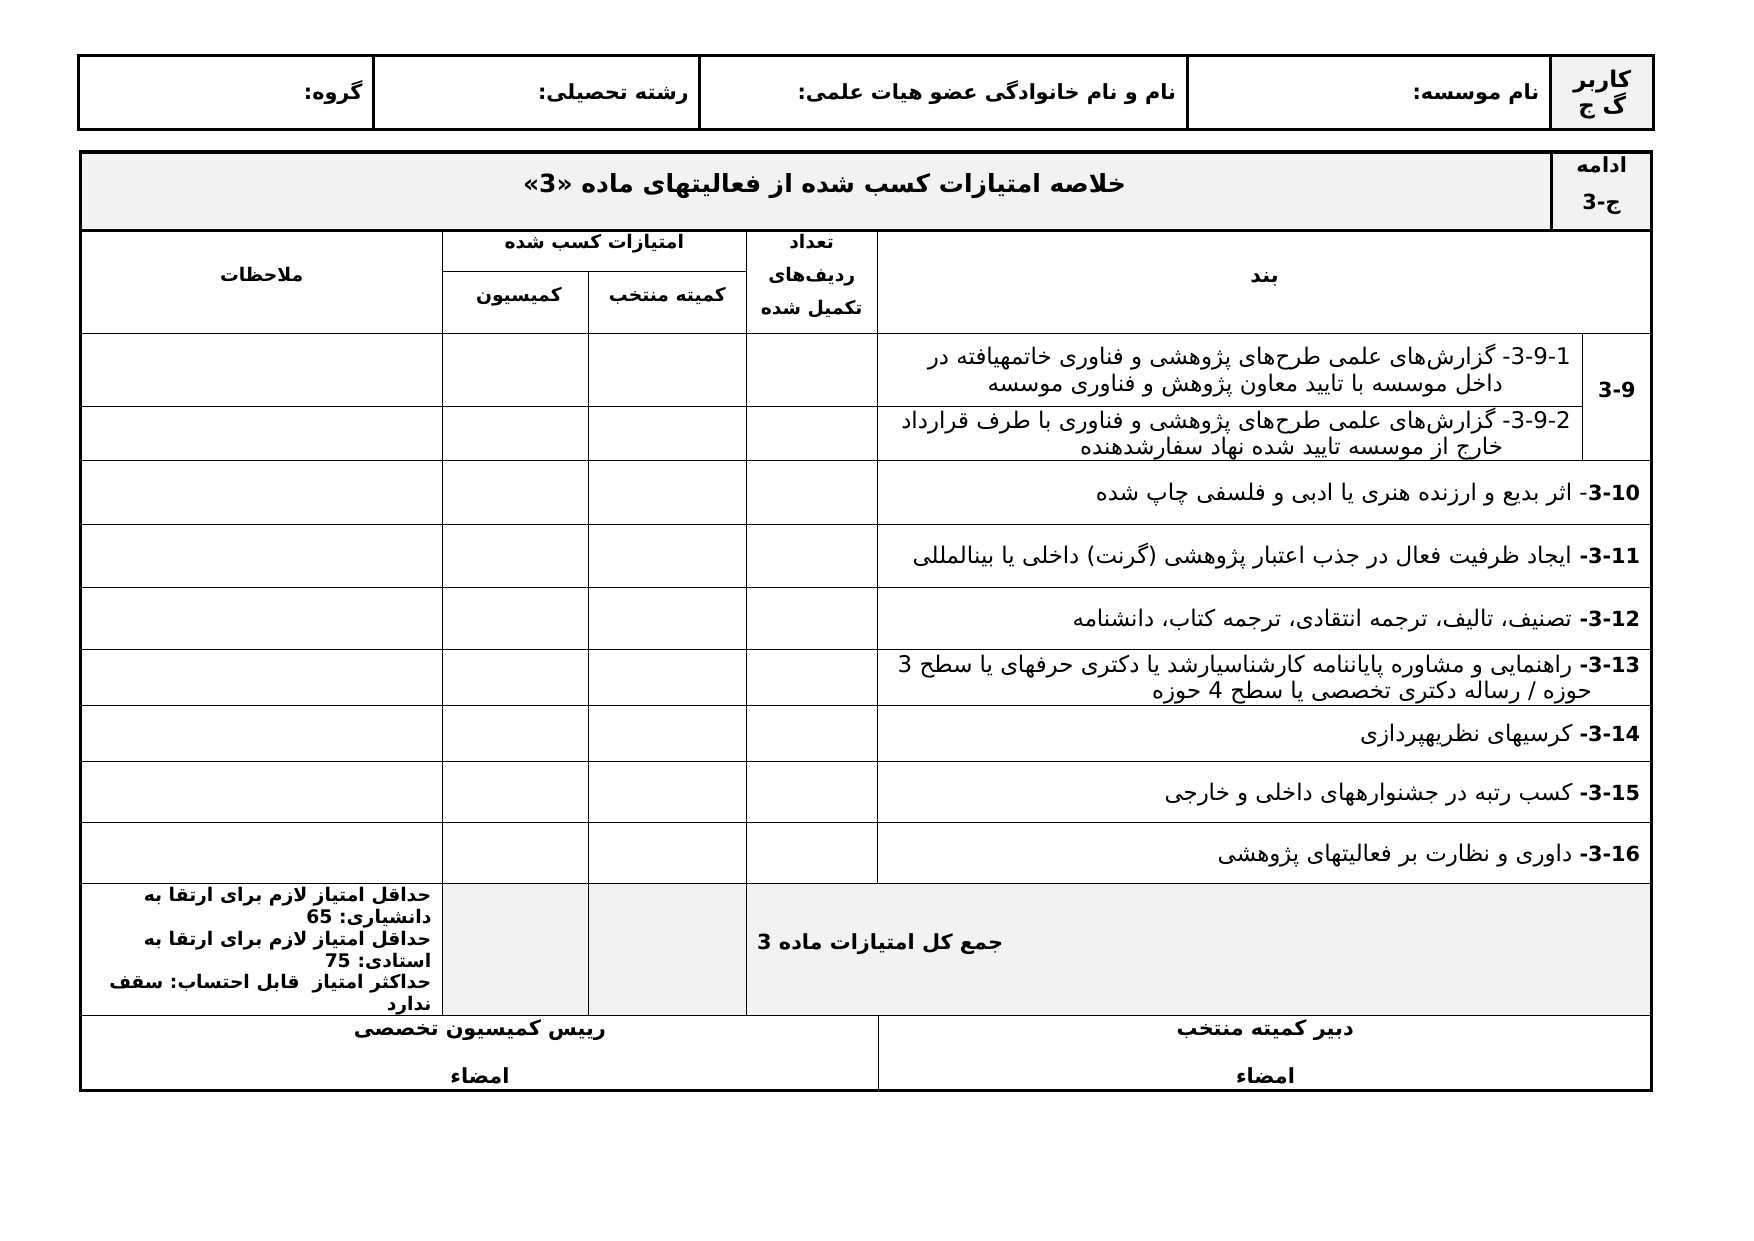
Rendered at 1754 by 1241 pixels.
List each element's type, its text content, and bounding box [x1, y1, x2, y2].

table_cell [747, 762, 877, 822]
table_cell [589, 461, 746, 524]
table_cell [747, 525, 877, 587]
table_cell رييس کمیسیون تخصصی امضاء [82, 1016, 878, 1089]
table_cell [443, 588, 588, 649]
table_cell [443, 461, 588, 524]
table_cell [443, 407, 588, 460]
table_cell [443, 823, 588, 883]
table_cell جمع کل امتیازات ماده 3 [747, 884, 1650, 1015]
table_cell [82, 650, 442, 705]
table_cell امتیازات کسب شده [443, 232, 746, 271]
table_cell 3-12- تصنیف، تالیف، ترجمه انتقادی، ترجمه کتاب، دانشنامه [878, 588, 1650, 649]
table_cell [747, 588, 877, 649]
table_cell 3-9-2- گزارش‌های علمی طرح‌های پژوهشی و فناوری با طرف قرارداد خارج از موسسه تایید شده نهاد سفارشدهنده [878, 407, 1582, 460]
table_cell 3-9 [1583, 334, 1650, 460]
table_cell [747, 706, 877, 761]
table_cell [82, 762, 442, 822]
table_cell 3-9-1- گزارش‌های علمی طرح‌های پژوهشی و فناوری خاتمهيافته در داخل موسسه با تایید معاون پژوهش و فناوری موسسه [878, 334, 1582, 406]
table_header ادامه ج-3 [1553, 154, 1650, 228]
table_cell [589, 823, 746, 883]
table_cell [589, 706, 746, 761]
table_cell [443, 762, 588, 822]
table_cell 3-14- کرسیهای نظریهپردازی [878, 706, 1650, 761]
table_header خلاصه امتیازات کسب شده از فعالیتهای ماده «3» [82, 154, 1550, 228]
table_header گروه: [80, 57, 372, 128]
table_cell بند [878, 232, 1650, 333]
table_cell 3-10- اثر بدیع و ارزنده هنری یا ادبی و فلسفی چاپ شده [878, 461, 1650, 524]
table_cell [747, 650, 877, 705]
table_cell [443, 884, 588, 1015]
table_header نام و نام خانوادگی عضو هیات علمی: [701, 57, 1186, 128]
table_cell [82, 823, 442, 883]
table_cell [589, 762, 746, 822]
table_cell 3-16- داوری و نظارت بر فعالیتهای پژوهشی [878, 823, 1650, 883]
table_cell 3-11- ایجاد ظرفیت فعال در جذب اعتبار پژوهشی (گرنت) داخلی یا بینالمللی [878, 525, 1650, 587]
table_cell [82, 588, 442, 649]
table_header رشته تحصیلی: [375, 57, 698, 128]
table_cell [747, 334, 877, 406]
table_cell ملاحظات [82, 232, 442, 333]
table_cell [443, 525, 588, 587]
table_cell [443, 334, 588, 406]
table_cell تعداد ردیف‌های تکمیل شده [747, 232, 877, 333]
table_cell [443, 650, 588, 705]
table_header کاربرگ ج [1552, 57, 1652, 128]
table_cell 3-15- کسب رتبه در جشنوارههای داخلی و خارجی [878, 762, 1650, 822]
table_cell [589, 334, 746, 406]
table_cell دبیر کمیته منتخب امضاء [879, 1016, 1650, 1089]
table_cell [82, 334, 442, 406]
table_cell [589, 650, 746, 705]
table_cell کمیسیون [443, 272, 588, 333]
table_cell [589, 407, 746, 460]
table_header نام موسسه: [1189, 57, 1549, 128]
table_cell [589, 588, 746, 649]
table_cell [82, 461, 442, 524]
table_cell [747, 407, 877, 460]
table_cell [443, 706, 588, 761]
table_cell [747, 461, 877, 524]
table_cell کمیته منتخب [589, 272, 746, 333]
table_cell [747, 823, 877, 883]
table_cell [82, 407, 442, 460]
table_cell [82, 525, 442, 587]
table_cell حداقل امتیاز لازم برای ارتقا به دانشیاری: 65 حداقل امتیاز لازم برای ارتقا به استادی: 75 حداکثر امتیاز قابل احتساب: سقف ندارد [82, 884, 442, 1015]
table_cell [589, 884, 746, 1015]
table_cell 3-13- راهنمایی و مشاوره پایاننامه کارشناسیارشد یا دکتری حرفهای یا سطح 3 حوزه / رساله دکتری تخصصی یا سطح 4 حوزه [878, 650, 1650, 705]
table_cell [589, 525, 746, 587]
table_cell [82, 706, 442, 761]
